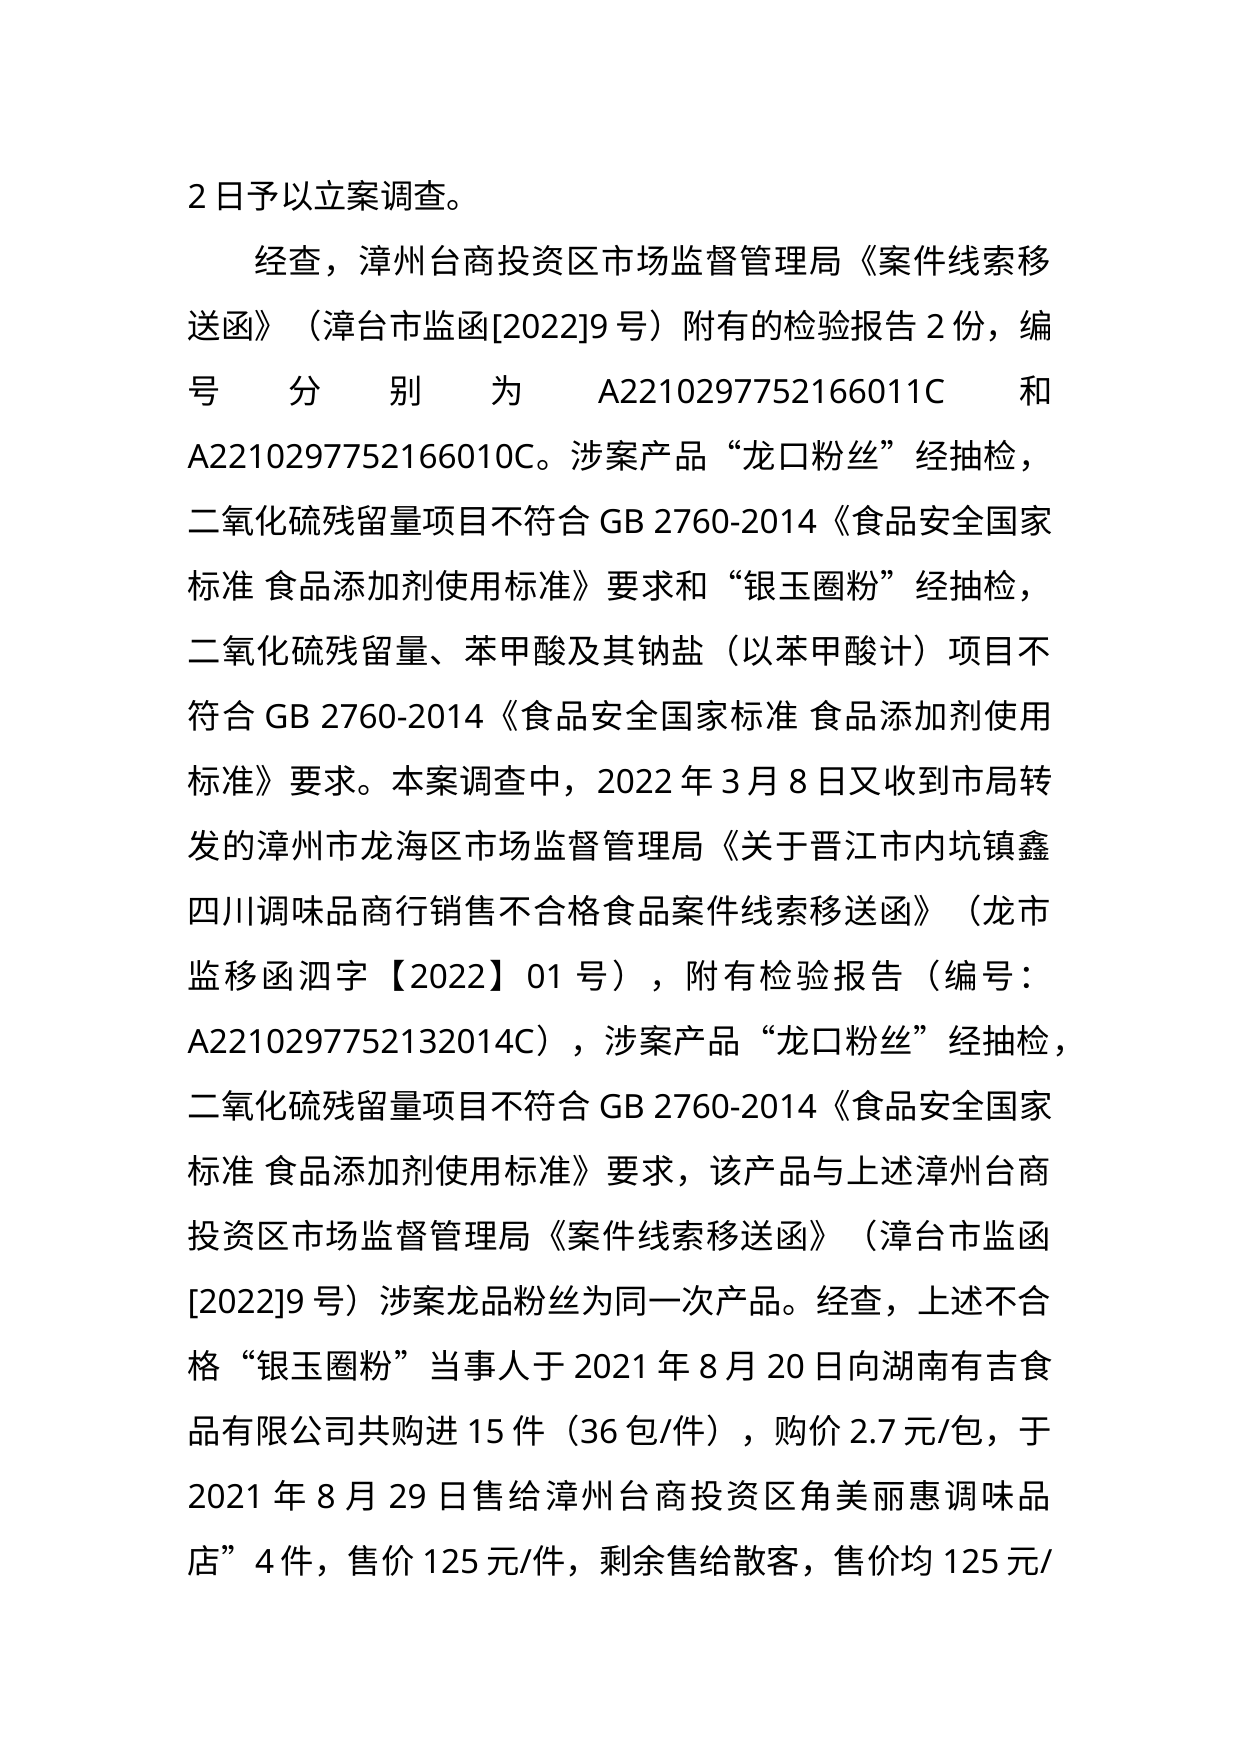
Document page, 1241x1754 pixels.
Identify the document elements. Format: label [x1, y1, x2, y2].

text [187, 162, 1053, 227]
text [187, 227, 1053, 1592]
